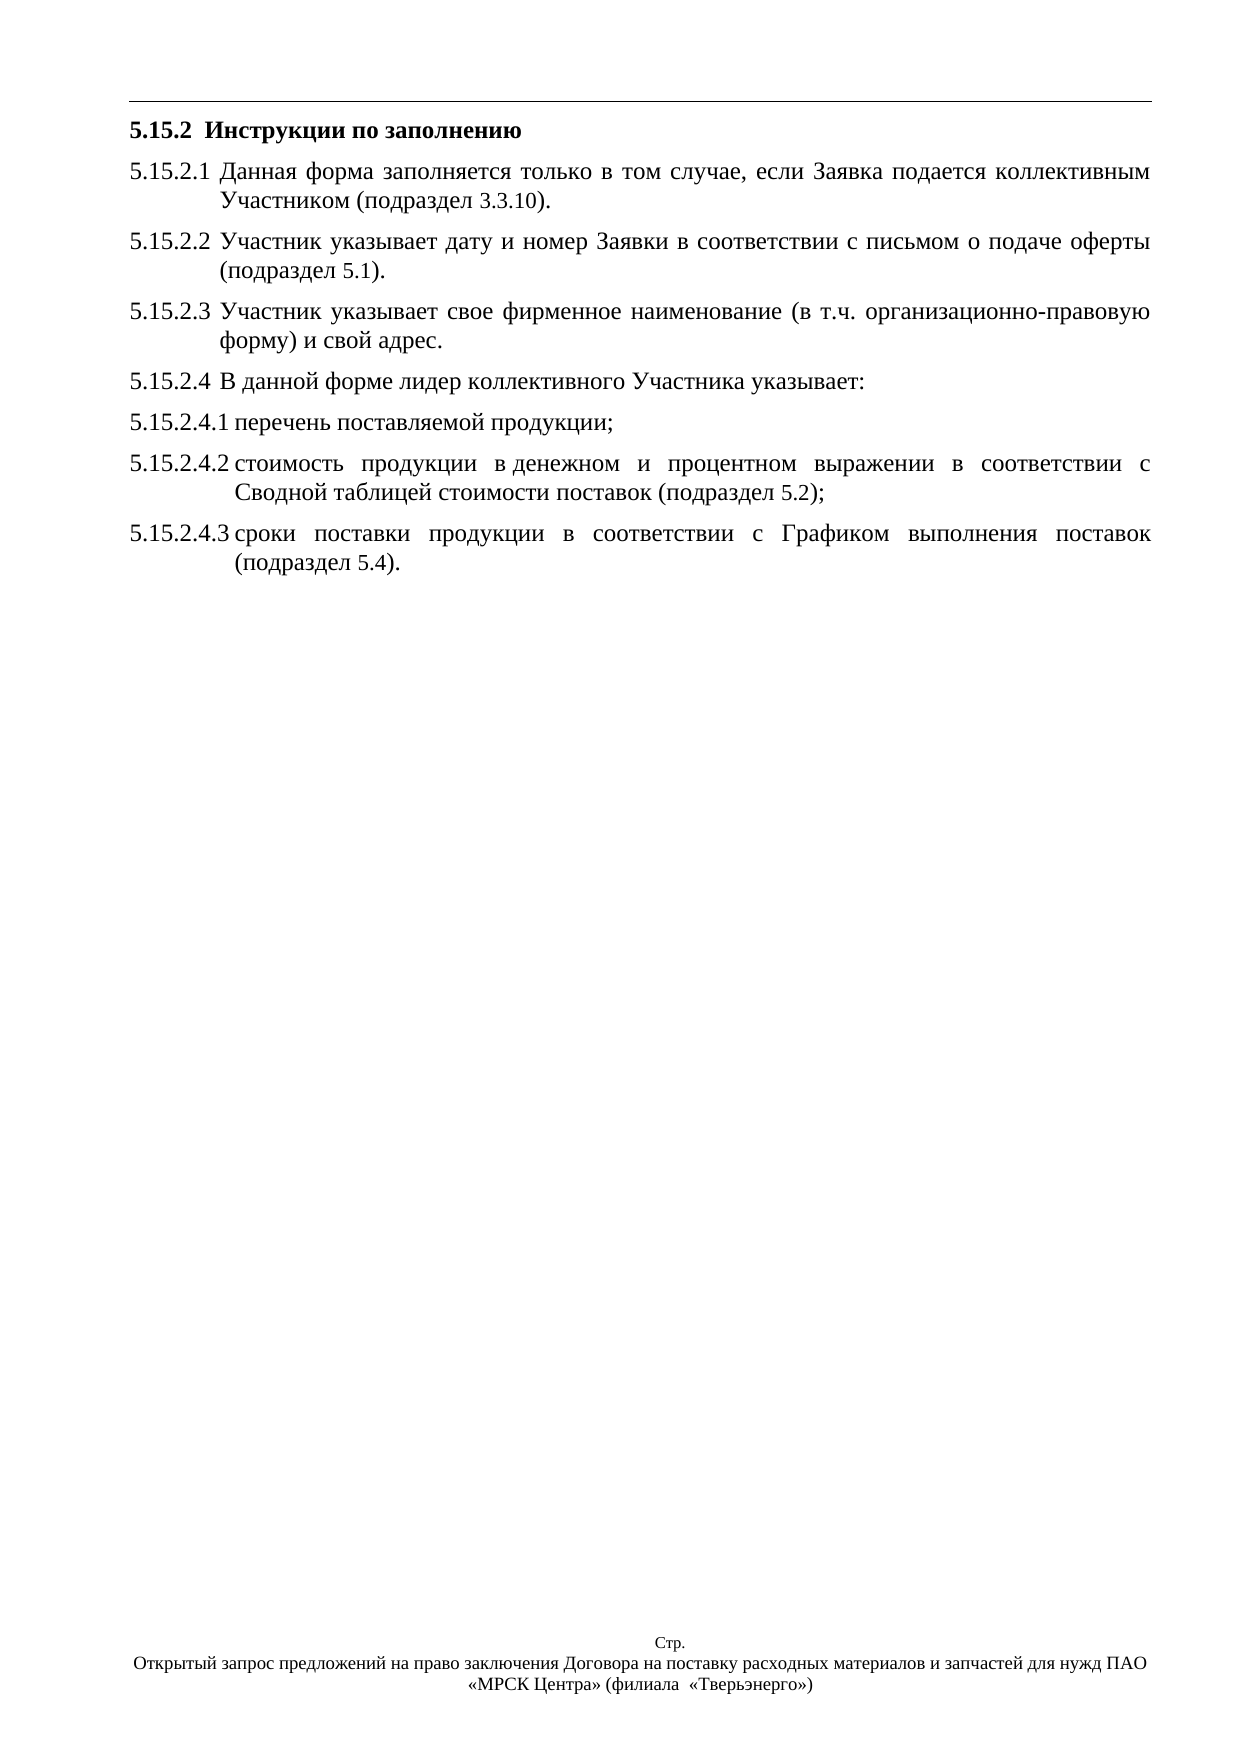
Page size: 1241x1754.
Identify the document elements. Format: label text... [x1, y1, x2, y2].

list В данной форме лидер коллективного Участника указывает: [129, 366, 1152, 395]
list Данная форма заполняется только в том случае, если Заявка подается коллективным Участником (подраздел 3.3.10). [129, 156, 1152, 213]
list стоимость продукции в денежном и процентном выражении в соответствии с Сводной таблицей стоимости поставок (подраздел 5.2); [129, 448, 1152, 506]
list Участник указывает свое фирменное наименование (в т.ч. организационно-правовую форму) и свой адрес. [129, 296, 1152, 353]
list перечень поставляемой продукции; [129, 407, 1152, 436]
list Участник указывает дату и номер Заявки в соответствии с письмом о подаче оферты (подраздел 5.1). [129, 226, 1152, 283]
subtitle Инструкции по заполнению [129, 115, 1152, 143]
list сроки поставки продукции в соответствии с Графиком выполнения поставок (подраздел 5.4). [129, 518, 1152, 576]
